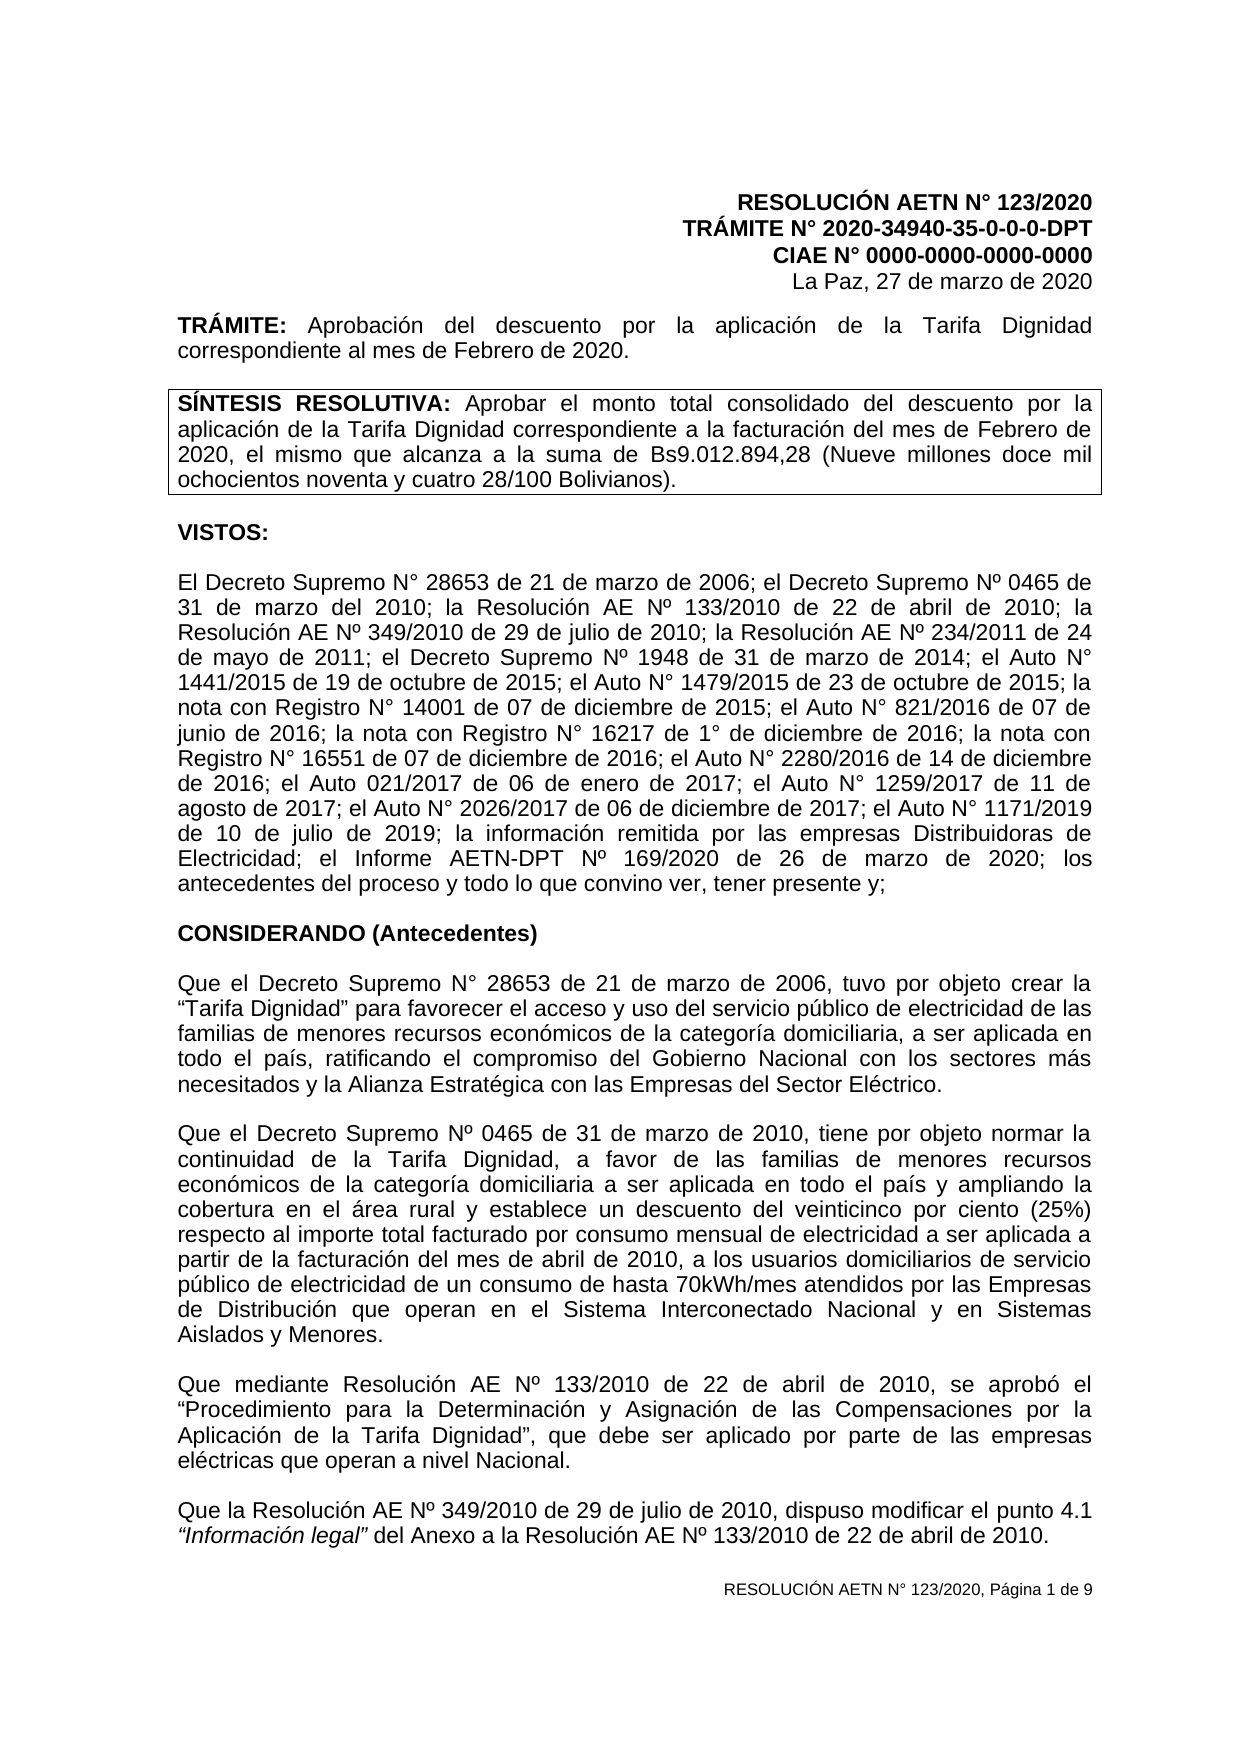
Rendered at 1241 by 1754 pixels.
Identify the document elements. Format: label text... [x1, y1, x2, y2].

text Que el Decreto Supremo N° 28653 de 21 de marzo de 2006, tuvo por objeto crear la “Tarifa Dignidad” para favorecer el acceso y uso del servicio público de electricidad de las familias de menores recursos económicos de la categoría domiciliaria, a ser aplicada en todo el país, ratificando el compromiso del Gobierno Nacional con los sectores más necesitados y la Alianza Estratégica con las Empresas del Sector Eléctrico. [177, 971, 1092, 1097]
text Que el Decreto Supremo Nº 0465 de 31 de marzo de 2010, tiene por objeto normar la continuidad de la Tarifa Dignidad, a favor de las familias de menores recursos económicos de la categoría domiciliaria a ser aplicada en todo el país y ampliando la cobertura en el área rural y establece un descuento del veinticinco por ciento (25%) respecto al importe total facturado por consumo mensual de electricidad a ser aplicada a partir de la facturación del mes de abril de 2010, a los usuarios domiciliarios de servicio público de electricidad de un consumo de hasta 70kWh/mes atendidos por las Empresas de Distribución que operan en el Sistema Interconectado Nacional y en Sistemas Aislados y Menores. [177, 1122, 1092, 1348]
text CONSIDERANDO (Antecedentes) [177, 921, 1092, 946]
text El Decreto Supremo N° 28653 de 21 de marzo de 2006; el Decreto Supremo Nº 0465 de 31 de marzo del 2010; la Resolución AE Nº 133/2010 de 22 de abril de 2010; la Resolución AE Nº 349/2010 de 29 de julio de 2010; la Resolución AE Nº 234/2011 de 24 de mayo de 2011; el Decreto Supremo Nº 1948 de 31 de marzo de 2014; el Auto N° 1441/2015 de 19 de octubre de 2015; el Auto N° 1479/2015 de 23 de octubre de 2015; la nota con Registro N° 14001 de 07 de diciembre de 2015; el Auto N° 821/2016 de 07 de junio de 2016; la nota con Registro N° 16217 de 1° de diciembre de 2016; la nota con Registro N° 16551 de 07 de diciembre de 2016; el Auto N° 2280/2016 de 14 de diciembre de 2016; el Auto 021/2017 de 06 de enero de 2017; el Auto N° 1259/2017 de 11 de agosto de 2017; el Auto N° 2026/2017 de 06 de diciembre de 2017; el Auto N° 1171/2019 de 10 de julio de 2019; la información remitida por las empresas Distribuidoras de Electricidad; el Informe AETN-DPT Nº 169/2020 de 26 de marzo de 2020; los antecedentes del proceso y todo lo que convino ver, tener presente y; [177, 570, 1092, 896]
text VISTOS: [177, 520, 1092, 545]
text TRÁMITE: Aprobación del descuento por la aplicación de la Tarifa Dignidad correspondiente al mes de Febrero de 2020. [177, 313, 1092, 364]
text SÍNTESIS RESOLUTIVA: Aprobar el monto total consolidado del descuento por la aplicación de la Tarifa Dignidad correspondiente a la facturación del mes de Febrero de 2020, el mismo que alcanza a la suma de Bs9.012.894,28 (Nueve millones doce mil ochocientos noventa y cuatro 28/100 Bolivianos). [169, 390, 1101, 494]
text Que la Resolución AE Nº 349/2010 de 29 de julio de 2010, dispuso modificar el punto 4.1 “Información legal” del Anexo a la Resolución AE Nº 133/2010 de 22 de abril de 2010. [177, 1498, 1092, 1548]
text Que mediante Resolución AE Nº 133/2010 de 22 de abril de 2010, se aprobó el “Procedimiento para la Determinación y Asignación de las Compensaciones por la Aplicación de la Tarifa Dignidad”, que debe ser aplicado por parte de las empresas eléctricas que operan a nivel Nacional. [177, 1373, 1092, 1473]
